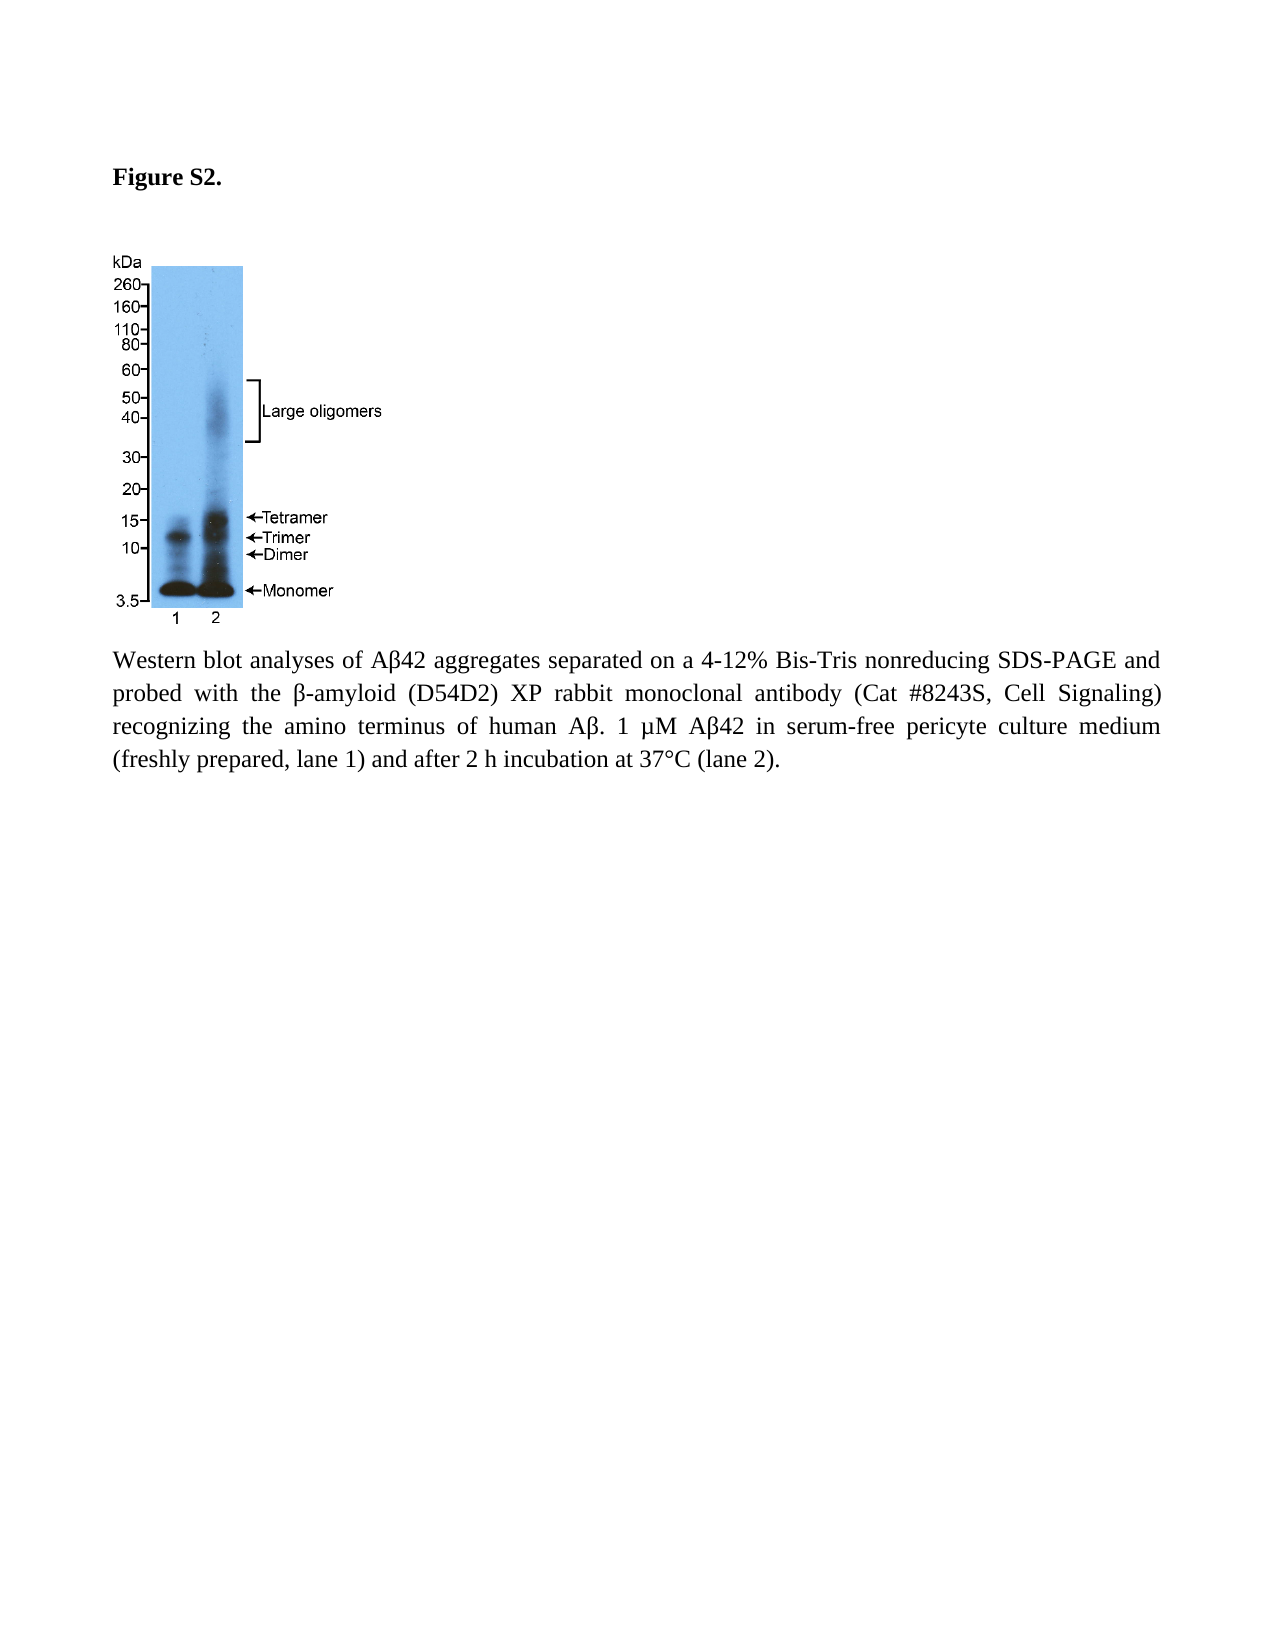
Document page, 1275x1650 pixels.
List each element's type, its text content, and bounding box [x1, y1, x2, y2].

text Western blot analyses of Aβ42 aggregates separated on a 4-12% Bis-Tris nonreducing SDS-PAGE and probed with the β-amyloid (D54D2) XP rabbit monoclonal antibody (Cat #8243S, Cell Signaling) recognizing the amino terminus of human Aβ. 1 µM Aβ42 in serum-free pericyte culture medium (freshly prepared, lane 1) and after 2 h incubation at 37°C (lane 2). [112, 645, 1162, 773]
picture [112, 253, 382, 629]
text Figure S2. [112, 162, 1162, 191]
